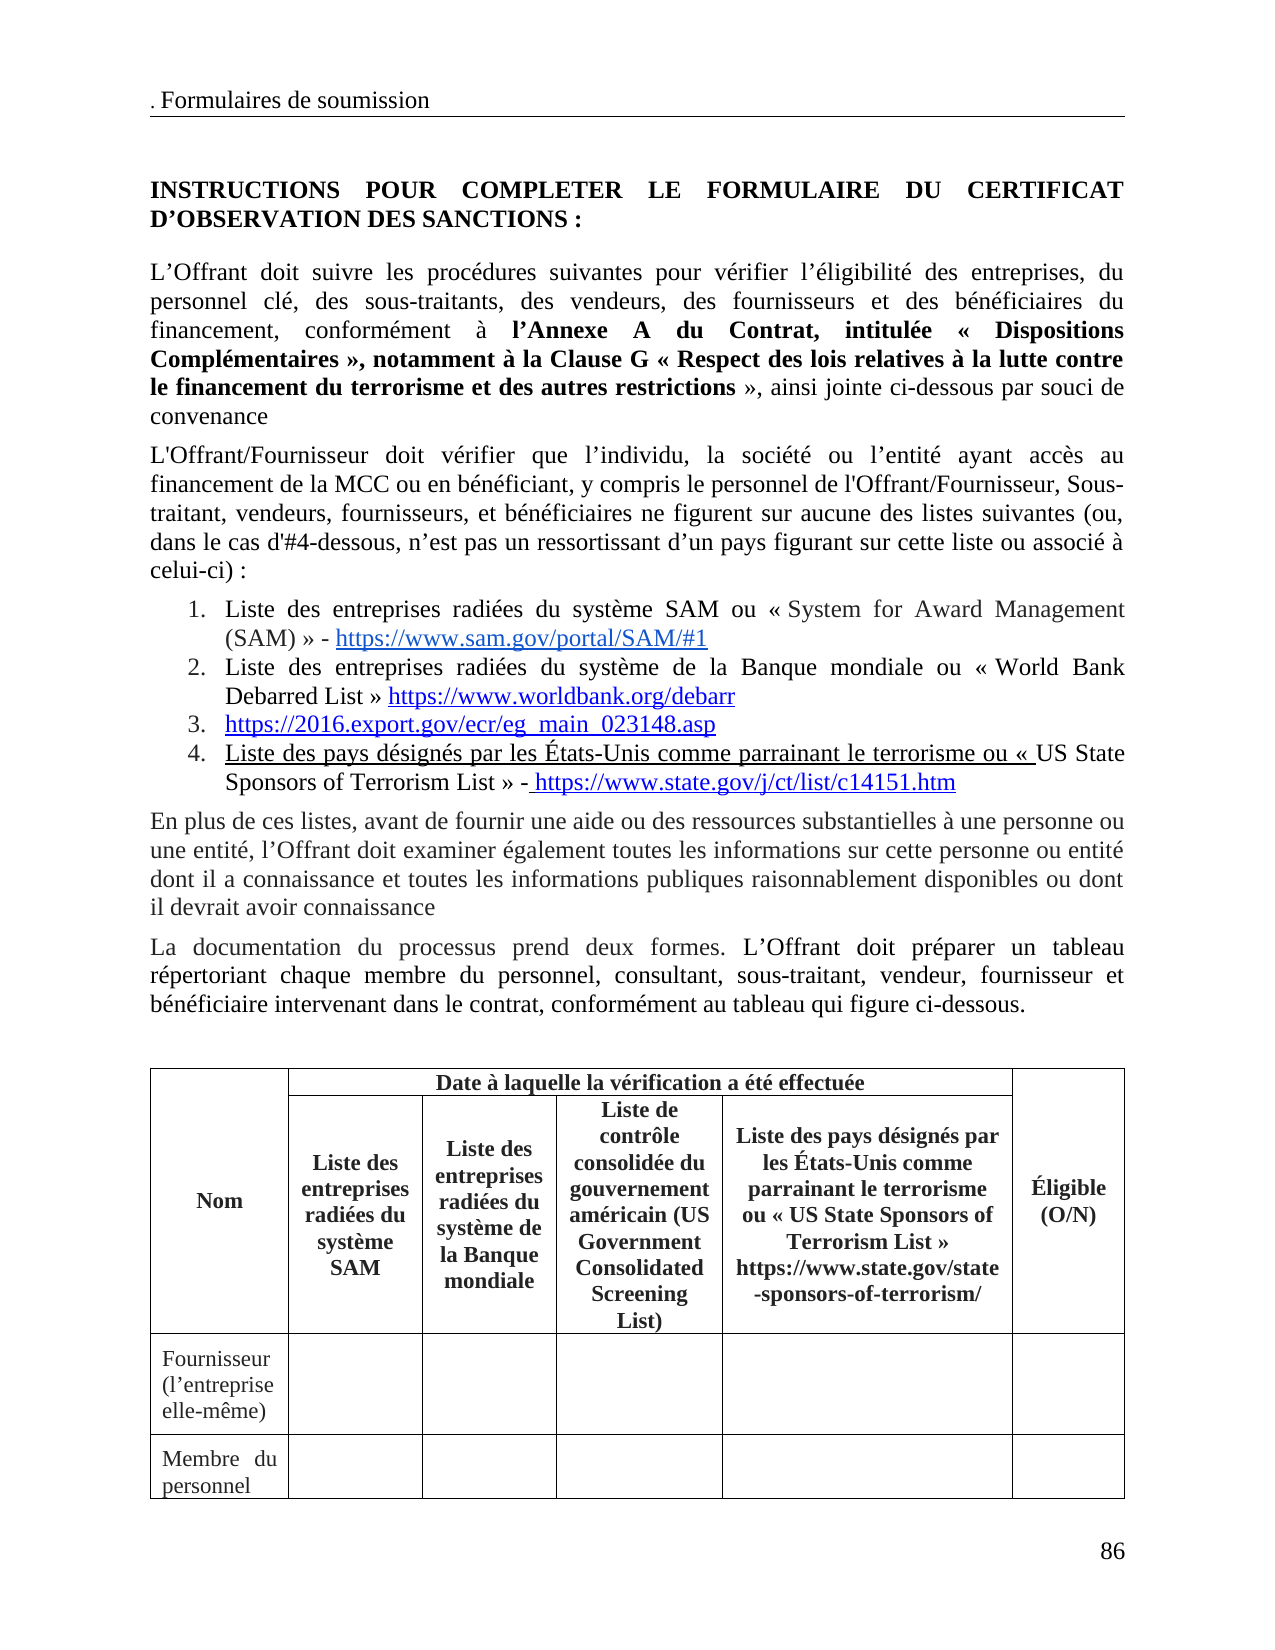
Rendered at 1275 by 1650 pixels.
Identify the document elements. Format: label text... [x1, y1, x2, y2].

table_header Date à laquelle la vérification a été effectuée [289, 1069, 1012, 1095]
table_cell [557, 1334, 722, 1434]
table_cell [289, 1435, 422, 1498]
list Liste des entreprises radiées du système SAM ou « System for Award Management (SAM) » - https://www.sam.gov/portal/SAM/#1 [187, 594, 1125, 652]
text INSTRUCTIONS POUR COMPLETER LE FORMULAIRE DU CERTIFICAT D’OBSERVATION DES SANCTIONS : [150, 175, 1125, 232]
table_cell [1013, 1435, 1124, 1498]
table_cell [289, 1096, 422, 1333]
table_cell [423, 1435, 556, 1498]
table_cell [289, 1334, 422, 1434]
table_cell Fournisseur (l’entreprise elle-même) [151, 1334, 288, 1434]
table_cell [723, 1334, 1012, 1434]
table_cell [723, 1435, 1012, 1498]
list https://2016.export.gov/ecr/eg_main_023148.asp [187, 709, 1125, 738]
list Liste des entreprises radiées du système de la Banque mondiale ou « World Bank Debarred List » https://www.worldbank.org/debarr [187, 652, 1125, 709]
table_header Éligible (O/N) [1013, 1069, 1124, 1333]
table_header Nom [151, 1069, 288, 1333]
table_cell Membre du personnel #1 [151, 1435, 288, 1498]
table_cell [1013, 1334, 1124, 1434]
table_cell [557, 1096, 722, 1333]
text En plus de ces listes, avant de fournir une aide ou des ressources substantielles à une personne ou une entité, l’Offrant doit examiner également toutes les informations sur cette personne ou entité dont il a connaissance et toutes les informations publiques raisonnablement disponibles ou dont il devrait avoir connaissance [150, 806, 1125, 921]
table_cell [423, 1096, 556, 1333]
table_cell [557, 1435, 722, 1498]
list Liste des pays désignés par les États-Unis comme parrainant le terrorisme ou « US State Sponsors of Terrorism List » - https://www.state.gov/j/ct/list/c14151.htm [187, 738, 1125, 796]
text L'Offrant/Fournisseur doit vérifier que l’individu, la société ou l’entité ayant accès au financement de la MCC ou en bénéficiant, y compris le personnel de l'Offrant/Fournisseur, Sous-traitant, vendeurs, fournisseurs, et bénéficiaires ne figurent sur aucune des listes suivantes (ou, dans le cas d'#4-dessous, n’est pas un ressortissant d’un pays figurant sur cette liste ou associé à celui-ci) : [150, 440, 1125, 584]
table_cell [423, 1334, 556, 1434]
text L’Offrant doit suivre les procédures suivantes pour vérifier l’éligibilité des entreprises, du personnel clé, des sous-traitants, des vendeurs, des fournisseurs et des bénéficiaires du financement, conformément à l’Annexe A du Contrat, intitulée « Dispositions Complémentaires », notamment à la Clause G « Respect des lois relatives à la lutte contre le financement du terrorisme et des autres restrictions », ainsi jointe ci-dessous par souci de convenance [150, 257, 1125, 430]
text La documentation du processus prend deux formes. L’Offrant doit préparer un tableau répertoriant chaque membre du personnel, consultant, sous-traitant, vendeur, fournisseur et bénéficiaire intervenant dans le contrat, conformément au tableau qui figure ci-dessous. [150, 932, 1125, 1018]
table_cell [723, 1096, 1012, 1333]
